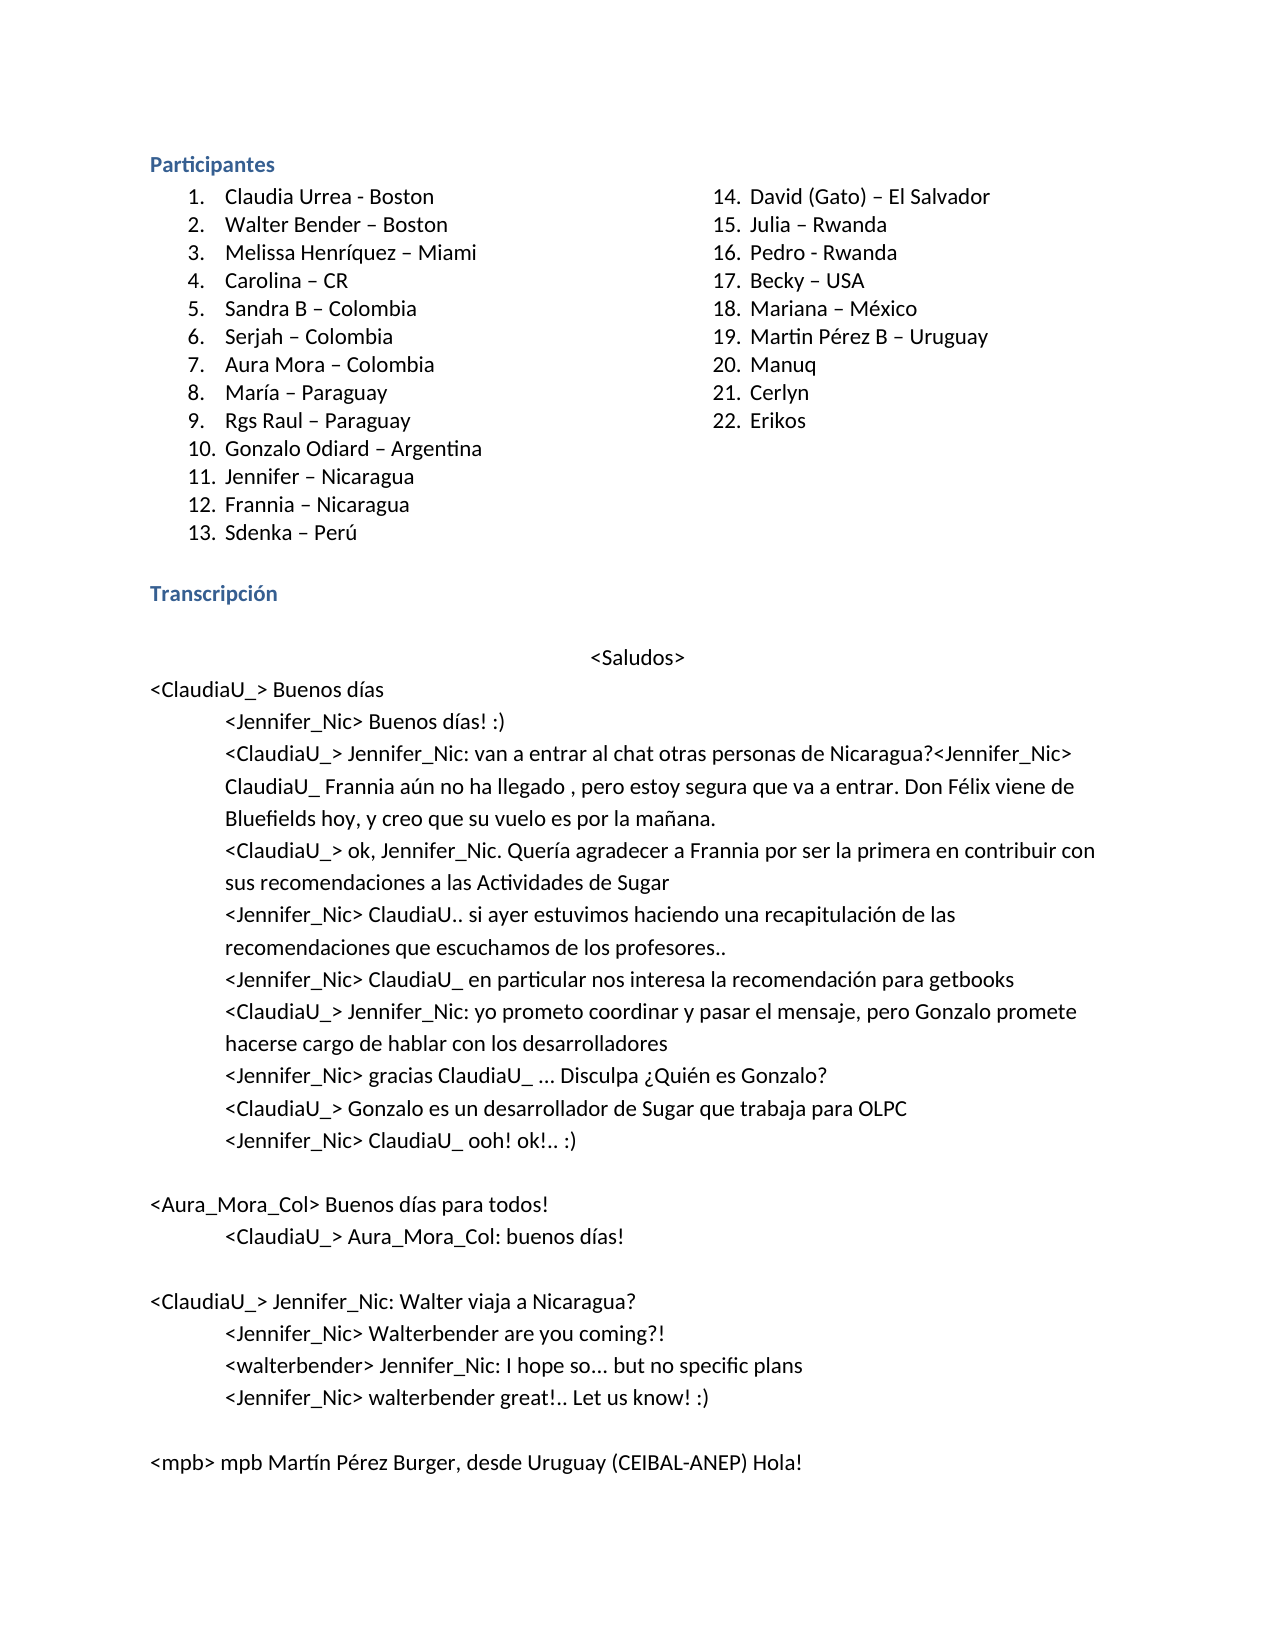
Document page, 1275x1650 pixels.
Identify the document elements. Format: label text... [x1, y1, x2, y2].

list Carolina – CR [187, 266, 600, 294]
text <ClaudiaU_> Jennifer_Nic: van a entrar al chat otras personas de Nicaragua?<Jennifer_Nic> ClaudiaU_ Frannia aún no ha llegado , pero estoy segura que va a entrar. Don Félix viene de Bluefields hoy, y creo que su vuelo es por la mañana. [225, 739, 1125, 832]
subtitle Participantes [150, 150, 1125, 178]
list David (Gato) – El Salvador [712, 182, 1125, 210]
list Cerlyn [712, 378, 1125, 406]
list Jennifer – Nicaragua [187, 462, 600, 490]
list Walter Bender – Boston [187, 210, 600, 238]
list María – Paraguay [187, 378, 600, 406]
list Rgs Raul – Paraguay [187, 406, 600, 434]
list Sandra B – Colombia [187, 294, 600, 322]
text <mpb> mpb Martín Pérez Burger, desde Uruguay (CEIBAL-ANEP) Hola! [150, 1448, 1125, 1476]
text <Jennifer_Nic> gracias ClaudiaU_ ... Disculpa ¿Quién es Gonzalo? [150, 1061, 1125, 1089]
list Erikos [712, 406, 1125, 434]
list Julia – Rwanda [712, 210, 1125, 238]
text <ClaudiaU_> ok, Jennifer_Nic. Quería agradecer a Frannia por ser la primera en contribuir con sus recomendaciones a las Actividades de Sugar [225, 836, 1125, 896]
text <ClaudiaU_> Jennifer_Nic: Walter viaja a Nicaragua? [150, 1287, 1125, 1315]
text <Jennifer_Nic> ClaudiaU_ en particular nos interesa la recomendación para getbooks [150, 965, 1125, 993]
list Claudia Urrea - Boston [187, 182, 600, 210]
text <Saludos> [150, 643, 1125, 671]
text <ClaudiaU_> Jennifer_Nic: yo prometo coordinar y pasar el mensaje, pero Gonzalo promete hacerse cargo de hablar con los desarrolladores [225, 997, 1125, 1057]
list Melissa Henríquez – Miami [187, 238, 600, 266]
text <Jennifer_Nic> ClaudiaU.. si ayer estuvimos haciendo una recapitulación de las recomendaciones que escuchamos de los profesores.. [225, 901, 1125, 961]
list Manuq [712, 350, 1125, 378]
list Gonzalo Odiard – Argentina [187, 434, 600, 462]
text <Jennifer_Nic> walterbender great!.. Let us know! :) [150, 1383, 1125, 1411]
text <Jennifer_Nic> ClaudiaU_ ooh! ok!.. :) [225, 1126, 1125, 1154]
list Martin Pérez B – Uruguay [712, 322, 1125, 350]
list Pedro - Rwanda [712, 238, 1125, 266]
text <walterbender> Jennifer_Nic: I hope so... but no specific plans [150, 1351, 1125, 1379]
text <ClaudiaU_> Gonzalo es un desarrollador de Sugar que trabaja para OLPC [225, 1094, 1125, 1122]
text <ClaudiaU_> Buenos días [150, 675, 1125, 703]
text <ClaudiaU_> Aura_Mora_Col: buenos días! [150, 1222, 1125, 1250]
list Sdenka – Perú [187, 518, 600, 546]
list Becky – USA [712, 266, 1125, 294]
list Mariana – México [712, 294, 1125, 322]
list Serjah – Colombia [187, 322, 600, 350]
list Frannia – Nicaragua [187, 490, 600, 518]
text <Aura_Mora_Col> Buenos días para todos! [150, 1190, 1125, 1218]
list Aura Mora – Colombia [187, 350, 600, 378]
text <Jennifer_Nic> Walterbender are you coming?! [150, 1319, 1125, 1347]
text <Jennifer_Nic> Buenos días! :) [225, 707, 1125, 735]
subtitle Transcripción [150, 579, 1125, 607]
